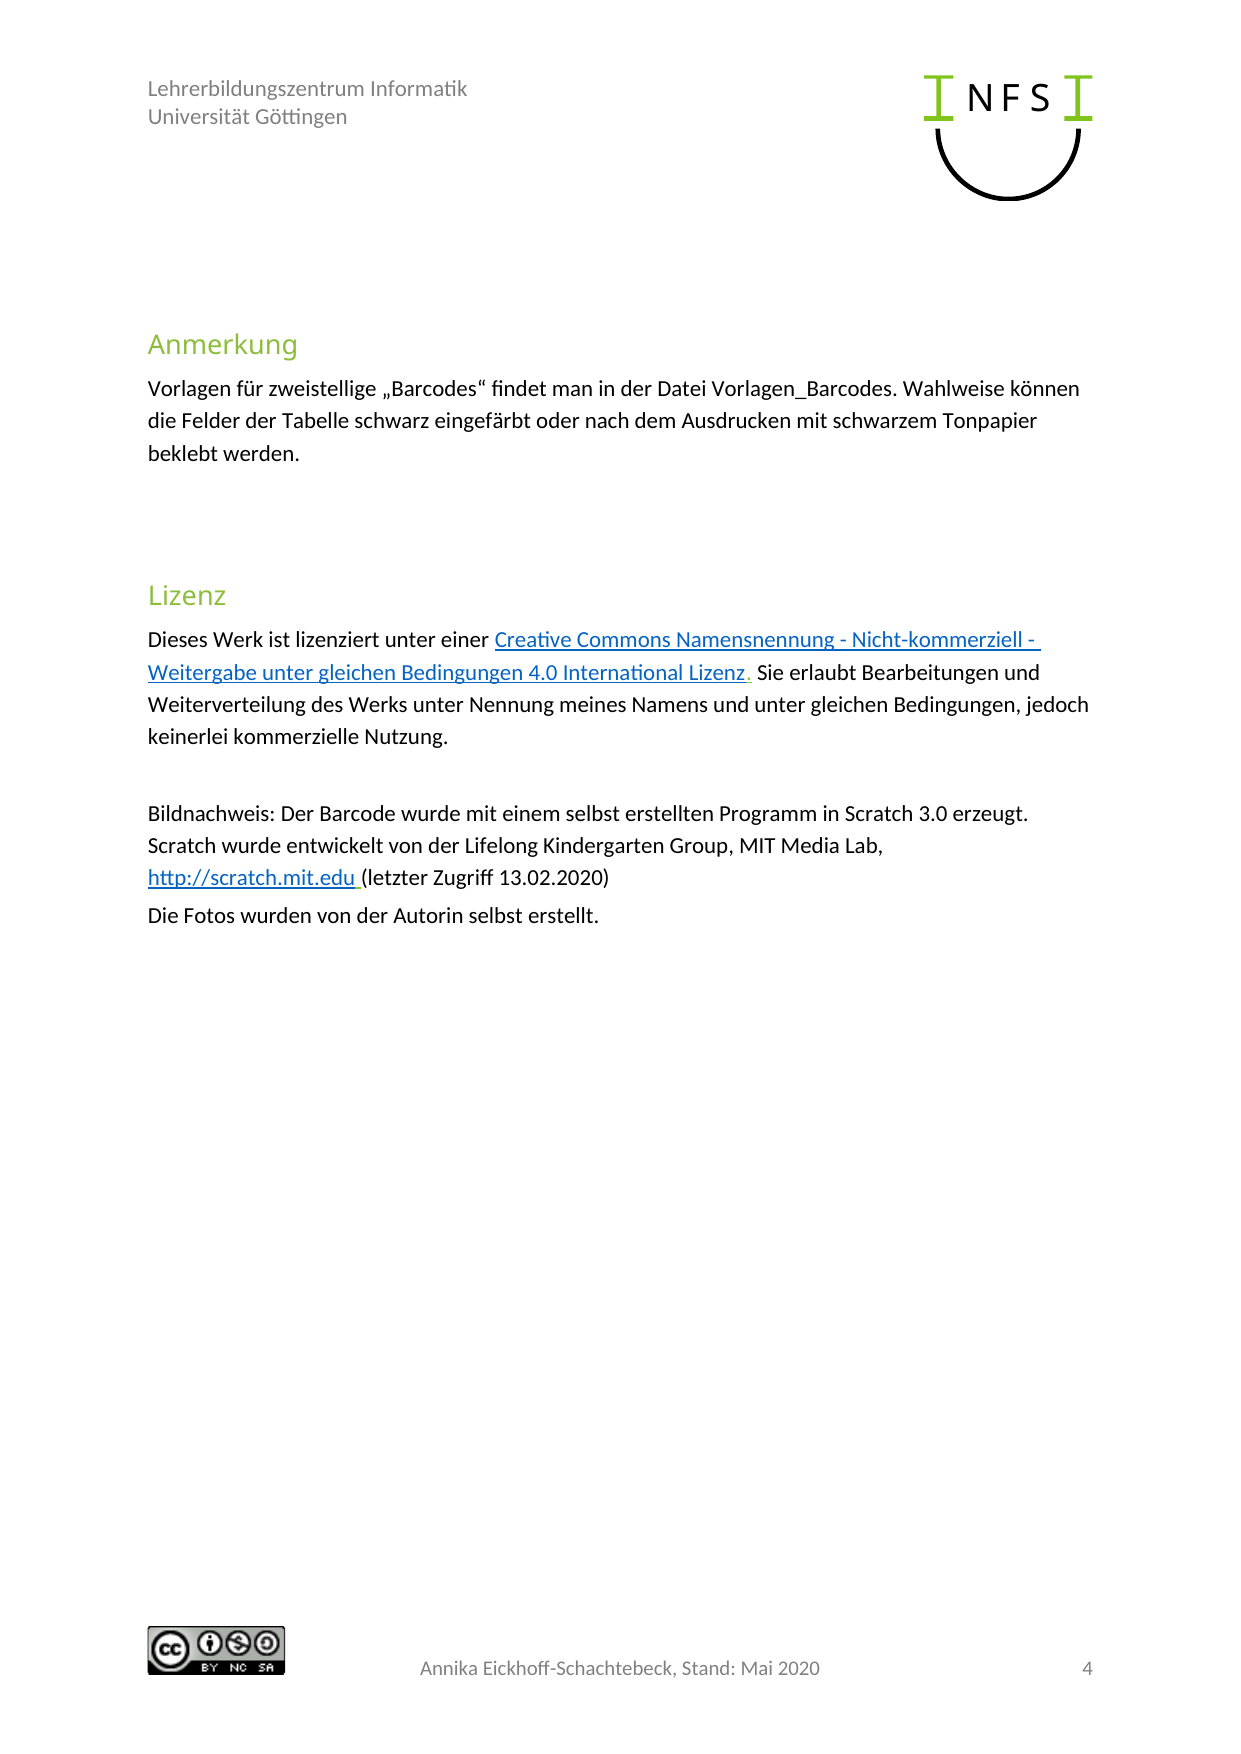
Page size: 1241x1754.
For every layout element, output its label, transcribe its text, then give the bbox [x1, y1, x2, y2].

picture [147, 1626, 286, 1675]
text Die Fotos wurden von der Autorin selbst erstellt. [148, 902, 1093, 930]
text Dieses Werk ist lizenziert unter einer Creative Commons Namensnennung - Nicht-kommerziell - Weitergabe unter gleichen Bedingungen 4.0 International Lizenz. Sie erlaubt Bearbeitungen und Weiterverteilung des Werks unter Nennung meines Namens und unter gleichen Bedingungen, jedoch keinerlei kommerzielle Nutzung. [148, 625, 1093, 750]
text Bildnachweis: Der Barcode wurde mit einem selbst erstellten Programm in Scratch 3.0 erzeugt. Scratch wurde entwickelt von der Lifelong Kindergarten Group, MIT Media Lab, http://scratch.mit.edu (letzter Zugriff 13.02.2020) [148, 799, 1093, 891]
subtitle Anmerkung [148, 326, 1093, 363]
text Vorlagen für zweistellige „Barcodes“ findet man in der Datei Vorlagen_Barcodes. Wahlweise können die Felder der Tabelle schwarz eingefärbt oder nach dem Ausdrucken mit schwarzem Tonpapier beklebt werden. [148, 374, 1093, 467]
subtitle Lizenz [148, 577, 1093, 614]
